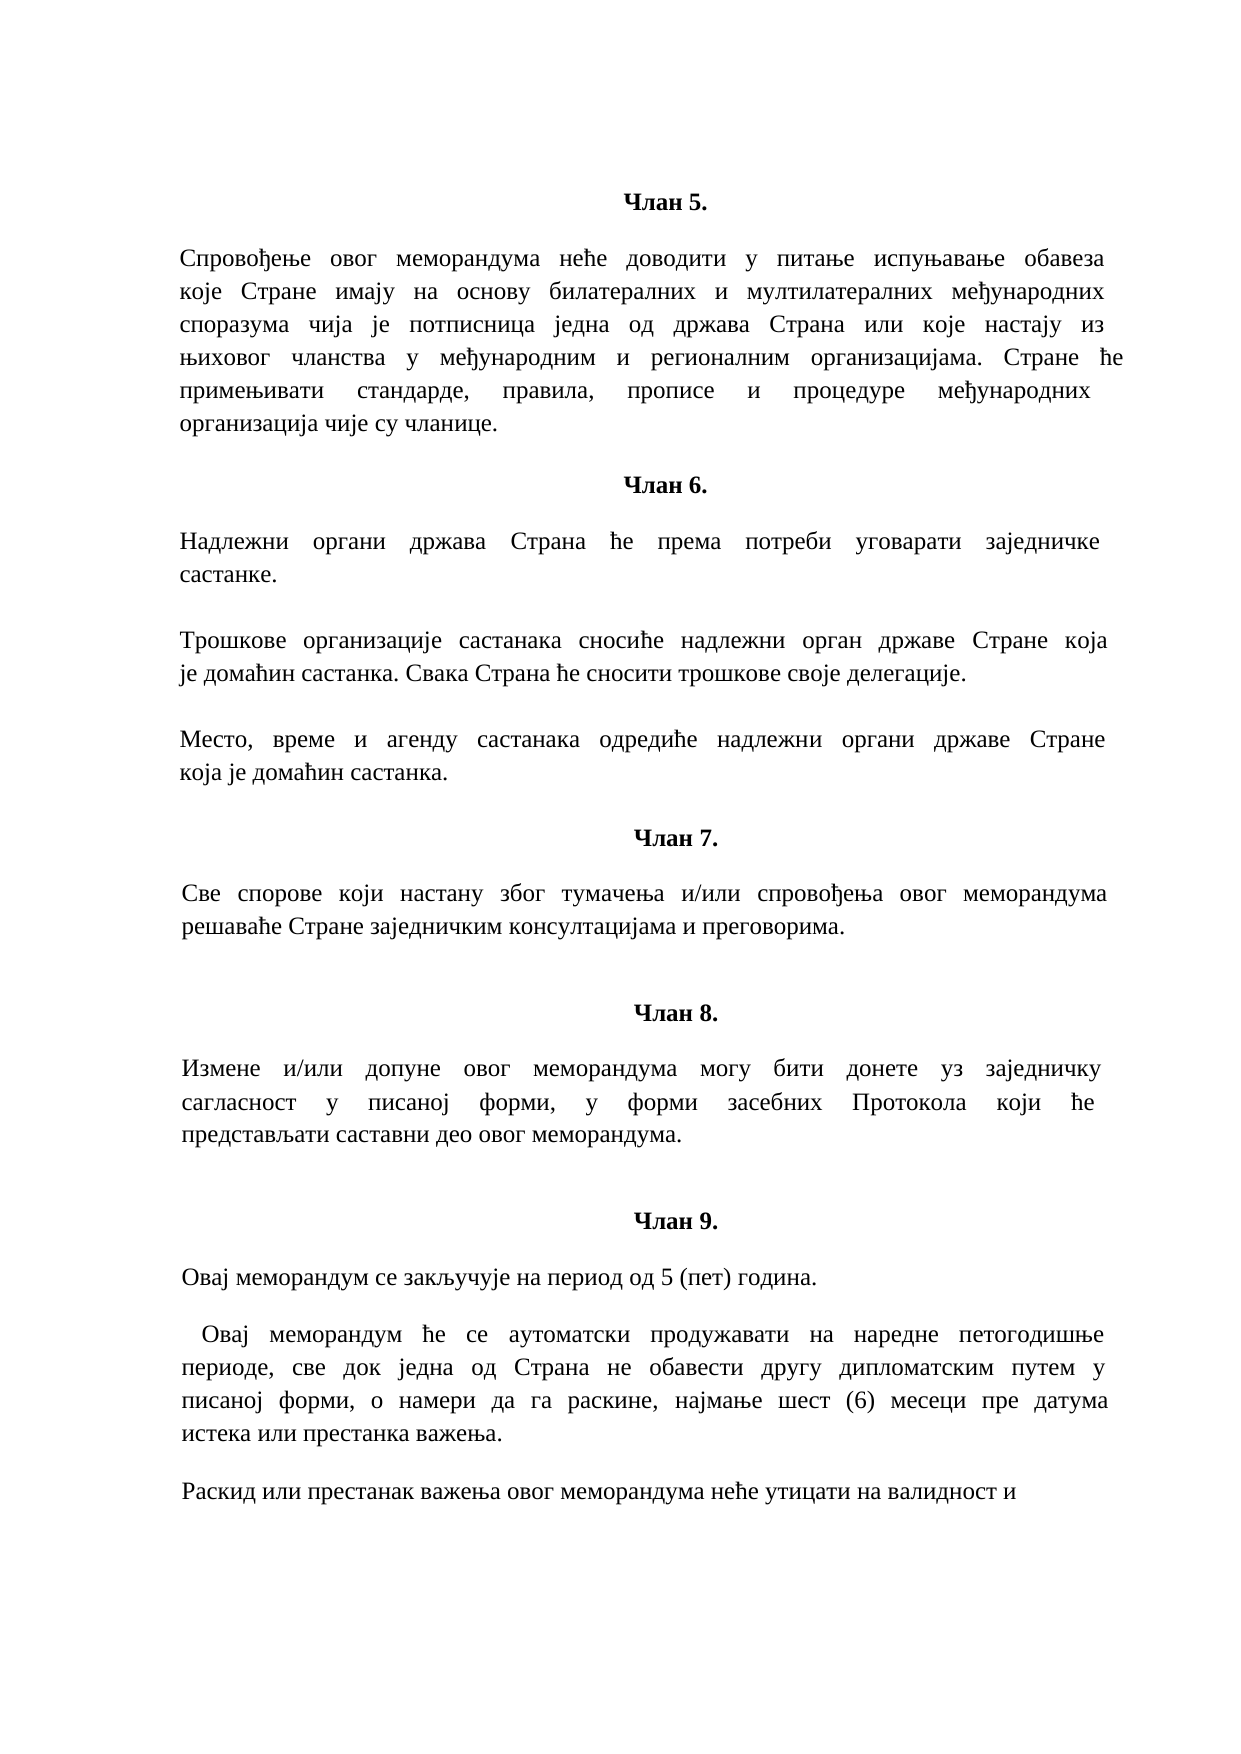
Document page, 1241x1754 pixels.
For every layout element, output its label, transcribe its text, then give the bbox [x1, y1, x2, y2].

text Раскид или престанак важења овог меморандума неће утицати на валидност и [181, 1476, 1124, 1505]
text Члан 8. [200, 998, 1152, 1027]
text Место, време и агенду састанака одредиће надлежни органи државе Стране која је домаћин састанка. [179, 724, 1124, 786]
text Члан 7. [200, 823, 1152, 852]
text Све спорове који настану због тумачења и/или спровођења овог меморандума решаваће Стране заједничким консултацијама и преговорима. [181, 878, 1124, 940]
text Овај меморандум ће се аутоматски продужавати на наредне петогодишње периоде, све док једна од Страна не обавести другу дипломатским путем у писаној форми, о намери да га раскине, најмање шест (6) месеци пре датума истека или престанка важења. [181, 1319, 1124, 1447]
text Члан 9. [200, 1206, 1152, 1235]
text Трошкове организације састанака сносиће надлежни орган државе Стране која је домаћин састанка. Свака Страна ће сносити трошкове своје делегације. [179, 625, 1124, 687]
text Члан 6. [179, 470, 1152, 498]
text Члан 5. [179, 187, 1152, 216]
text Измене и/или допуне овог меморандума могу бити донете уз заједничку сагласност у писаној форми, у форми засебних Протокола који ће представљати саставни део овог меморандума. [181, 1053, 1124, 1148]
text Надлежни органи држава Страна ће према потреби уговарати заједничке састанке. [179, 526, 1124, 588]
text Спровођење овог меморандума неће доводити у питање испуњавање обавеза које Стране имају на основу билатералних и мултилатералних међународних споразума чија је потписница једна од држава Страна или које настају из њиховог чланства у међународним и регионалним организацијама. Стране ће примењивати стандарде, правила, прописе и процедуре међународних организација чије су чланице. [179, 243, 1124, 437]
text Овај меморандум се закључује на период од 5 (пет) година. [181, 1262, 1124, 1290]
